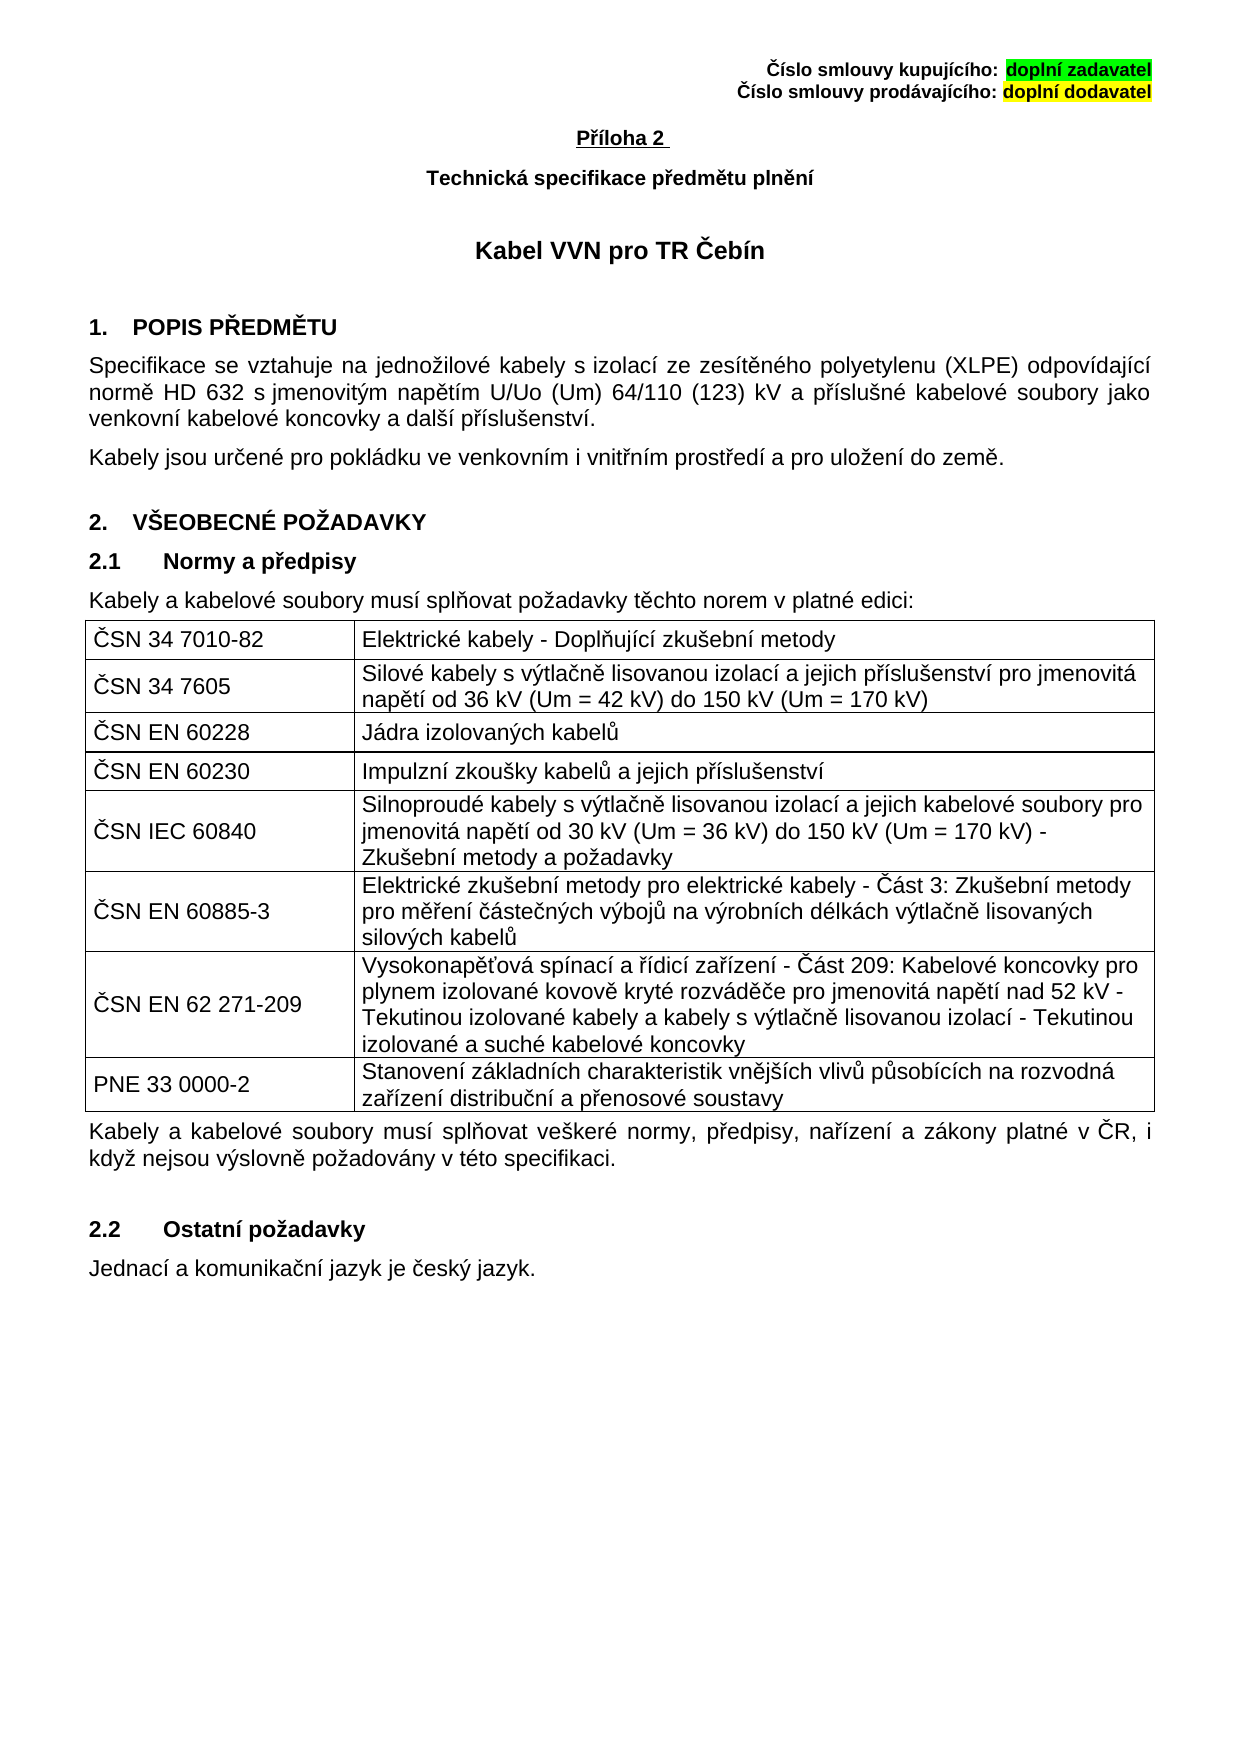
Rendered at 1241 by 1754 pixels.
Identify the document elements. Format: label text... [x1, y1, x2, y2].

subtitle Všeobecné požadavky [89, 509, 1152, 536]
table_cell ČSN IEC 60840 [86, 791, 354, 871]
table_cell Jádra izolovaných kabelů [355, 713, 1154, 751]
table_cell Vysokonapěťová spínací a řídicí zařízení - Část 209: Kabelové koncovky pro plynem izolované kovově kryté rozváděče pro jmenovitá napětí nad 52 kV - Tekutinou izolované kabely a kabely s výtlačně lisovanou izolací - Tekutinou izolované a suché kabelové koncovky [355, 952, 1154, 1057]
table_cell Silnoproudé kabely s výtlačně lisovanou izolací a jejich kabelové soubory pro jmenovitá napětí od 30 kV (Um = 36 kV) do 150 kV (Um = 170 kV) - Zkušební metody a požadavky [355, 791, 1154, 871]
text Specifikace se vztahuje na jednožilové kabely s izolací ze zesítěného polyetylenu (XLPE) odpovídající normě HD 632 s jmenovitým napětím U/Uo (Um) 64/110 (123) kV a příslušné kabelové soubory jako venkovní kabelové koncovky a další příslušenství. [89, 352, 1152, 431]
table_cell ČSN EN 60885-3 [86, 872, 354, 951]
table_cell ČSN EN 62 271-209 [86, 952, 354, 1057]
table_cell ČSN 34 7605 [86, 660, 354, 712]
table_cell Elektrické zkušební metody pro elektrické kabely - Část 3: Zkušební metody pro měření částečných výbojů na výrobních délkách výtlačně lisovaných silových kabelů [355, 872, 1154, 951]
subtitle Normy a předpisy [89, 548, 1152, 574]
subtitle Popis předmětu [89, 313, 1152, 340]
table_cell ČSN EN 60230 [86, 753, 354, 790]
table_cell ČSN EN 60228 [86, 713, 354, 751]
text Kabely jsou určené pro pokládku ve venkovním i vnitřním prostředí a pro uložení do země. [89, 444, 1152, 470]
table_cell Silové kabely s výtlačně lisovanou izolací a jejich příslušenství pro jmenovitá napětí od 36 kV (Um = 42 kV) do 150 kV (Um = 170 kV) [355, 660, 1154, 712]
text Kabely a kabelové soubory musí splňovat požadavky těchto norem v platné edici: [89, 587, 1152, 613]
table_cell Impulzní zkoušky kabelů a jejich příslušenství [355, 753, 1154, 790]
table_cell Stanovení základních charakteristik vnějších vlivů působících na rozvodná zařízení distribuční a přenosové soustavy [355, 1058, 1154, 1111]
subtitle Ostatní požadavky [89, 1216, 1152, 1242]
table_header ČSN 34 7010-82 [86, 621, 354, 658]
text Jednací a komunikační jazyk je český jazyk. [89, 1255, 1152, 1281]
table_header Elektrické kabely - Doplňující zkušební metody [355, 621, 1154, 658]
text Kabely a kabelové soubory musí splňovat veškeré normy, předpisy, nařízení a zákony platné v ČR, i když nejsou výslovně požadovány v této specifikaci. [89, 1118, 1152, 1171]
table_cell PNE 33 0000-2 [86, 1058, 354, 1111]
